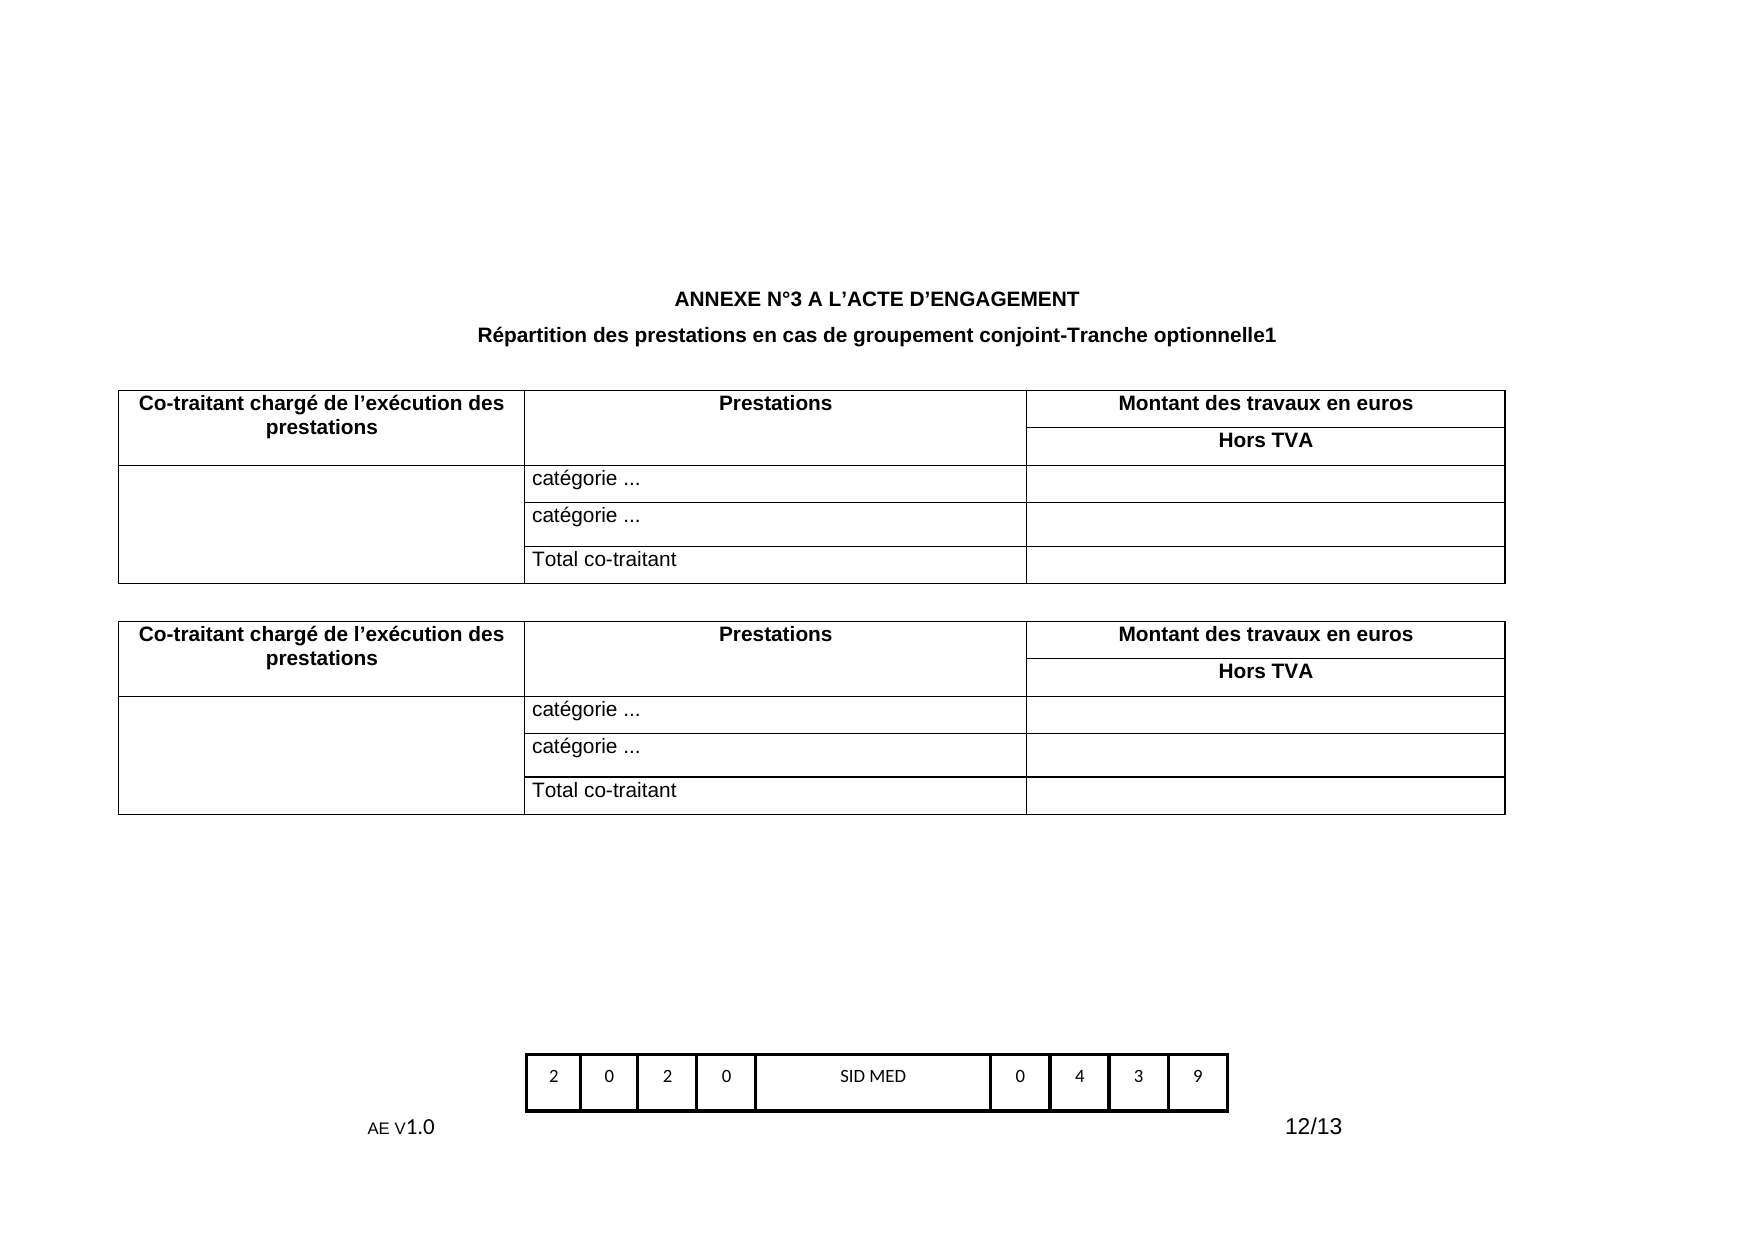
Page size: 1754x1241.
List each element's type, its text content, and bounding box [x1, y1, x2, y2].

table_header Montant des travaux en euros [1027, 622, 1504, 658]
table_cell [1027, 734, 1504, 776]
table_header Prestations [525, 622, 1026, 696]
table_header Co-traitant chargé de l’exécution des prestations [119, 622, 524, 696]
table_cell [1027, 697, 1504, 733]
table_cell [119, 697, 524, 814]
text ANNEXE N°3 A L’ACTE D’ENGAGEMENT [118, 287, 1636, 311]
table_cell catégorie ... [525, 503, 1026, 546]
table_cell [1027, 503, 1504, 546]
table_cell Total co-traitant [525, 778, 1026, 814]
table_cell catégorie ... [525, 466, 1026, 502]
table_cell [1027, 466, 1504, 502]
table_cell Total co-traitant [525, 547, 1026, 583]
table_cell catégorie ... [525, 734, 1026, 776]
table_cell [1027, 778, 1504, 814]
table_cell [119, 466, 524, 583]
table_cell catégorie ... [525, 697, 1026, 733]
table_cell Hors TVA [1027, 659, 1504, 696]
table_cell [1027, 547, 1504, 583]
table_header Co-traitant chargé de l’exécution des prestations [119, 391, 524, 465]
text Répartition des prestations en cas de groupement conjoint-Tranche optionnelle1 [118, 323, 1636, 347]
table_cell Hors TVA [1027, 428, 1504, 465]
table_header Prestations [525, 391, 1026, 465]
table_header Montant des travaux en euros [1027, 391, 1504, 427]
